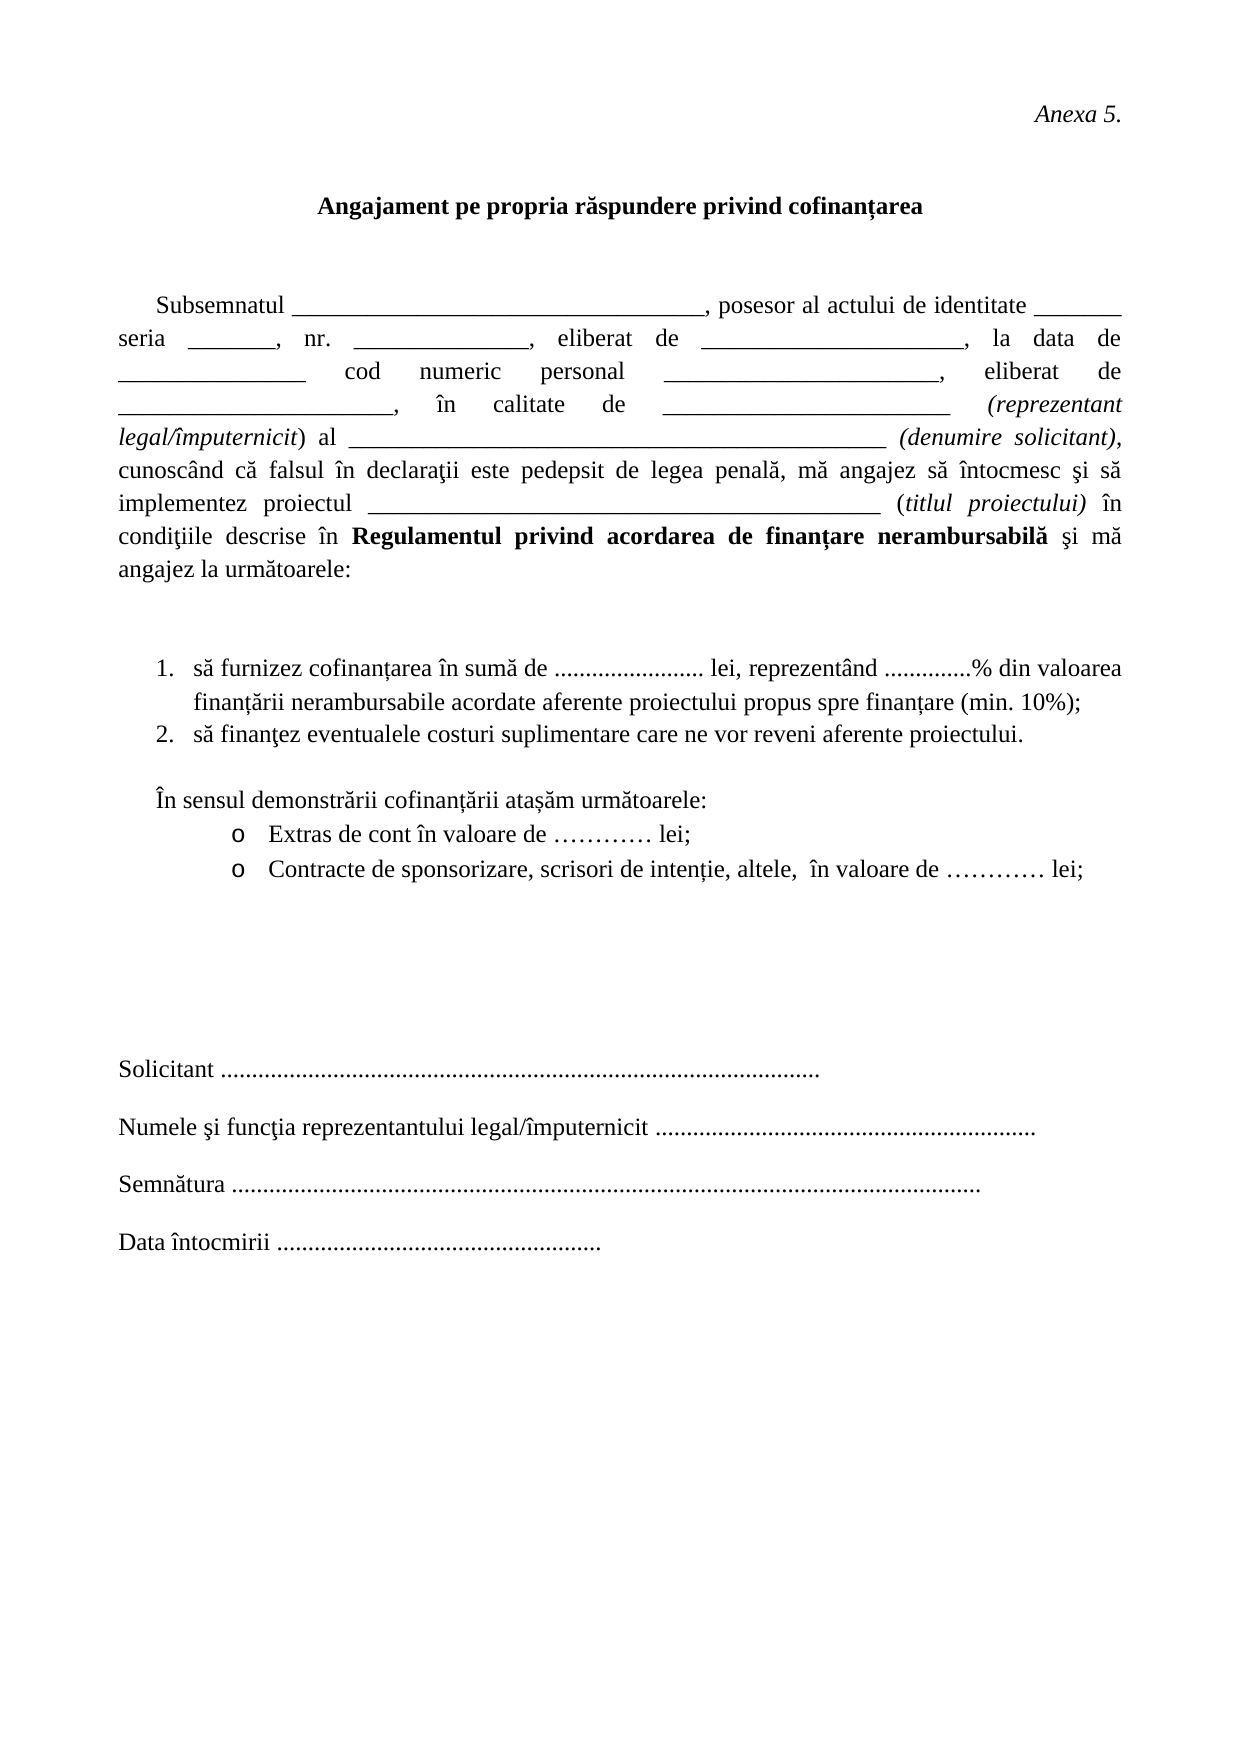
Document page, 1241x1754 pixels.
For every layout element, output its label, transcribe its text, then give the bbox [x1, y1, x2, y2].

text Subsemnatul _________________________________, posesor al actului de identitate _______ seria _______, nr. ______________, eliberat de _____________________, la data de _______________ cod numeric personal ______________________, eliberat de ______________________, în calitate de _______________________ (reprezentant legal/împuternicit) al ___________________________________________ (denumire solicitant), cunoscând că falsul în declaraţii este pedepsit de legea penală, mă angajez să întocmesc şi să implementez proiectul _________________________________________ (titlul proiectului) în condiţiile descrise în Regulamentul privind acordarea de finanțare nerambursabilă şi mă angajez la următoarele: [118, 290, 1122, 583]
text În sensul demonstrării cofinanțării atașăm următoarele: [156, 786, 1122, 814]
list Contracte de sponsorizare, scrisori de intenție, altele, în valoare de ………… lei; [231, 854, 1122, 885]
text Semnătura ........................................................................................................................ [118, 1169, 1122, 1198]
list Extras de cont în valoare de ………… lei; [231, 819, 1122, 849]
text Numele şi funcţia reprezentantului legal/împuternicit ............................................................. [118, 1112, 1122, 1141]
list să furnizez cofinanțarea în sumă de ........................ lei, reprezentând ..............% din valoarea finanțării nerambursabile acordate aferente proiectului propus spre finanțare (min. 10%); [156, 653, 1122, 715]
list să finanţez eventualele costuri suplimentare care ne vor reveni aferente proiectului. [156, 719, 1122, 748]
text Angajament pe propria răspundere privind cofinanțarea [118, 191, 1122, 220]
text Data întocmirii .................................................... [118, 1227, 1122, 1256]
text Solicitant ................................................................................................ [118, 1054, 1122, 1083]
